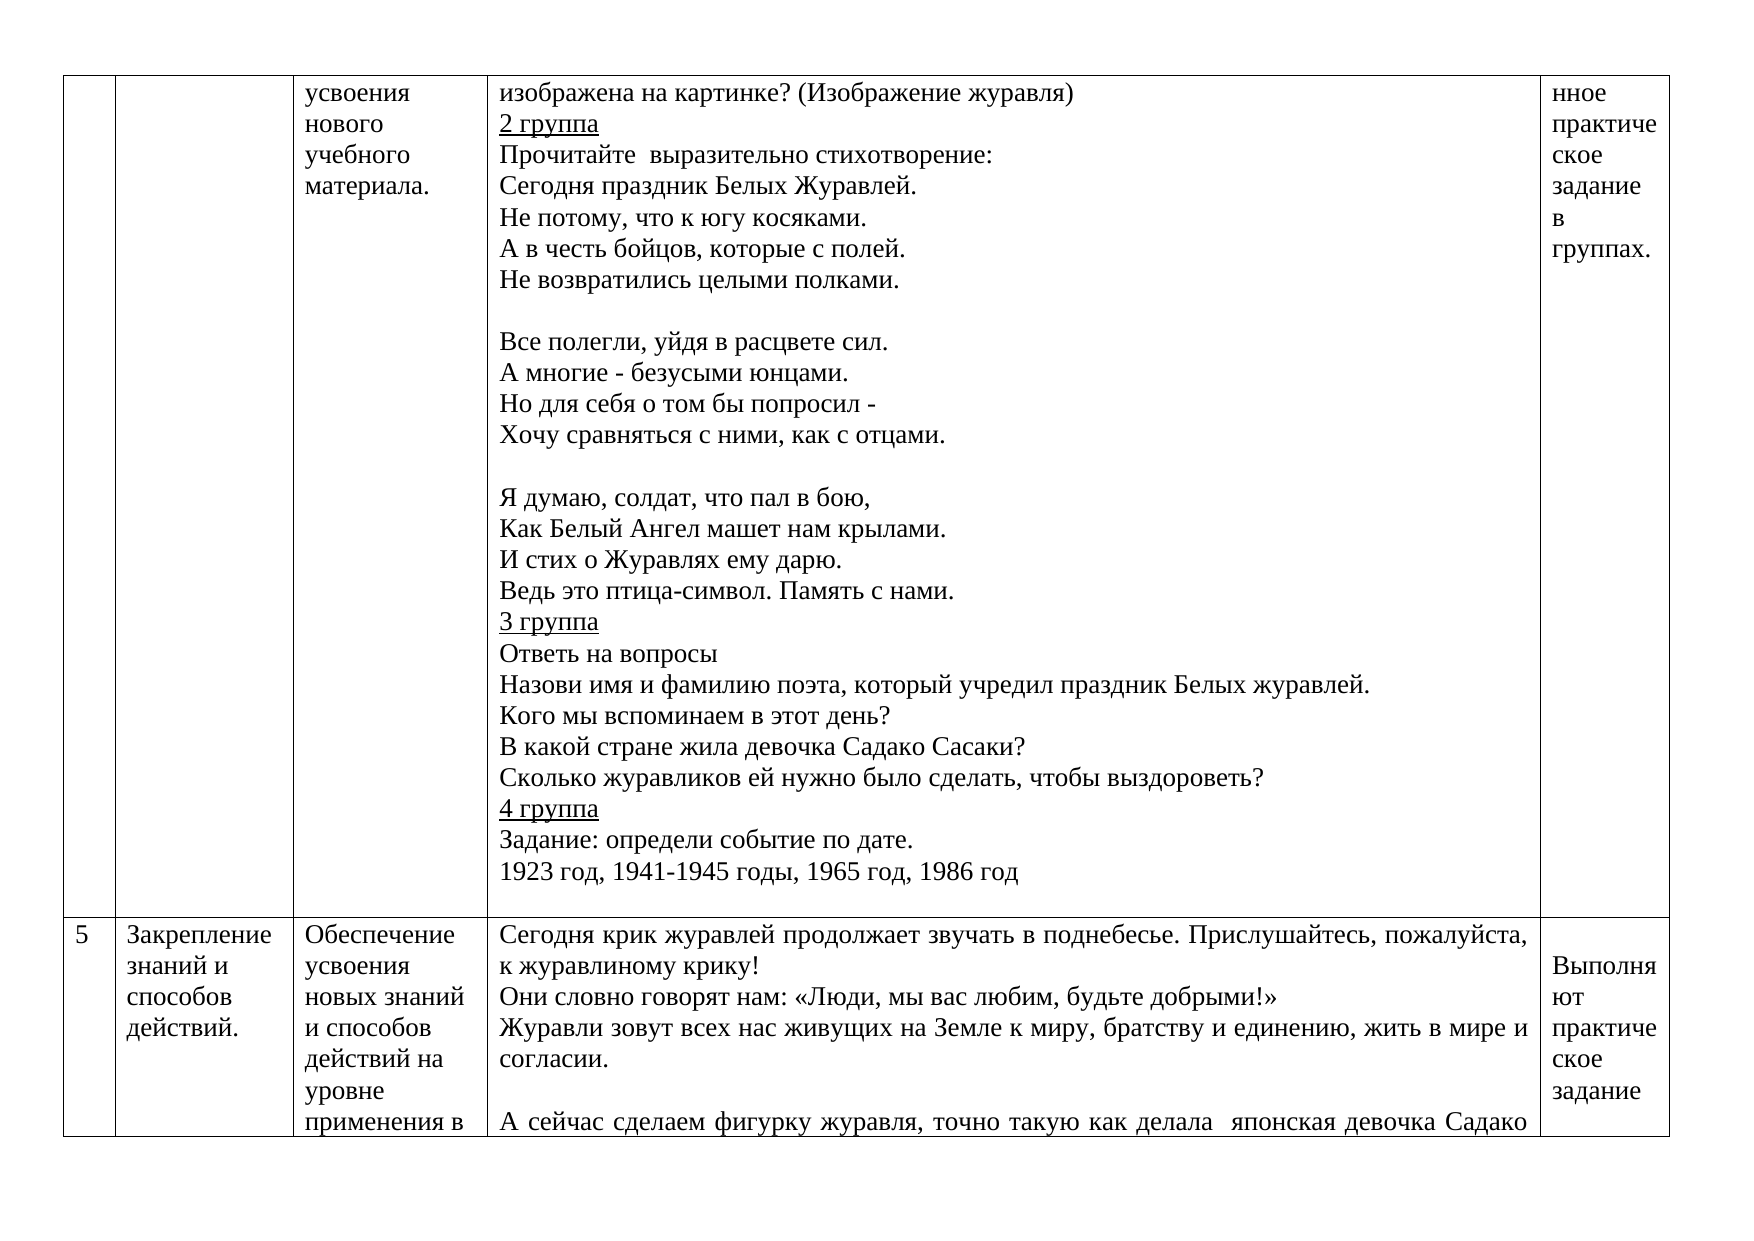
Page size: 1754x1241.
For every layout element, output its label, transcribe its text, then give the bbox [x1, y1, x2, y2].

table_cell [1541, 76, 1669, 917]
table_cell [1541, 918, 1669, 1136]
table_cell 4 [64, 76, 115, 917]
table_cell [488, 76, 1540, 917]
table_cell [488, 918, 1540, 1136]
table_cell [294, 918, 487, 1136]
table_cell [116, 76, 293, 917]
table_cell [294, 76, 487, 917]
table_cell 5 [64, 918, 115, 1136]
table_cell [116, 918, 293, 1136]
